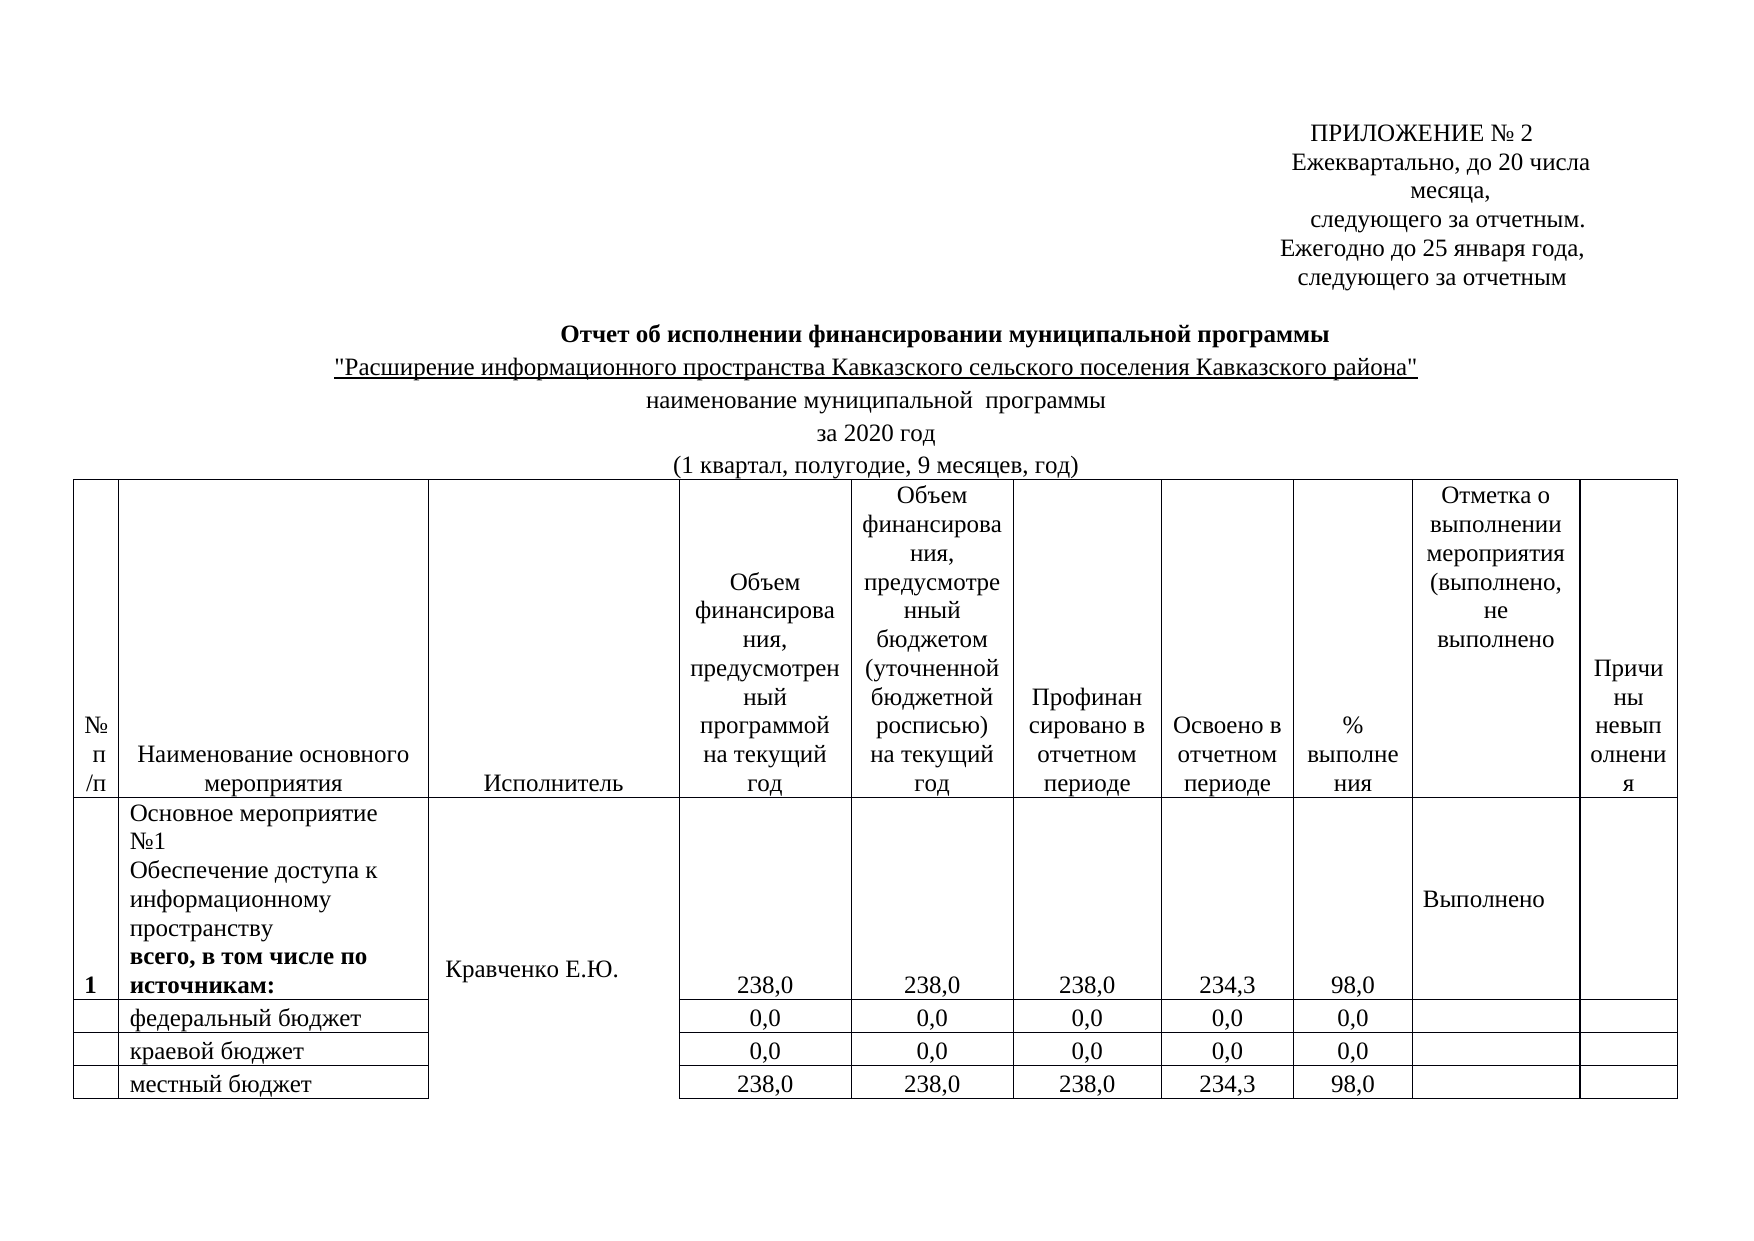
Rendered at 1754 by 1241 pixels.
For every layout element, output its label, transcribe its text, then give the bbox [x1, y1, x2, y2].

table_cell 0,0 [1294, 1033, 1412, 1064]
table_cell [1413, 1000, 1579, 1032]
table_cell 98,0 [1294, 1066, 1412, 1097]
table_cell % выполнения [1294, 480, 1412, 797]
table_cell 238,0 [1014, 1066, 1161, 1097]
table_header ПРИЛОЖЕНИЕ № 2 Ежеквартально, до 20 числа месяца, следующего за отчетным. Ежегодно до 25 января года, следующего за отчетным Отчет об исполнении финансировании муниципальной программы [74, 118, 1678, 348]
table_cell "Расширение информационного пространства Кавказского сельского поселения Кавказского района" [74, 348, 1678, 381]
table_cell 0,0 [1014, 1033, 1161, 1064]
table_cell 0,0 [852, 1000, 1013, 1032]
table_cell [1413, 1066, 1579, 1097]
table_cell 238,0 [1014, 798, 1161, 999]
table_cell [74, 1066, 118, 1097]
table_cell [1581, 1033, 1677, 1064]
table_cell 98,0 [1294, 798, 1412, 999]
table_cell краевой бюджет [119, 1033, 428, 1064]
table_cell Наименование основного мероприятия [119, 480, 428, 797]
table_cell 0,0 [680, 1033, 851, 1064]
table_cell 238,0 [852, 798, 1013, 999]
table_cell [1581, 798, 1677, 999]
table_cell 238,0 [680, 798, 851, 999]
table_cell 0,0 [680, 1000, 851, 1032]
table_cell Отметка о выполнении мероприятия (выполнено, не выполнено [1413, 480, 1579, 797]
table_cell № п/п [74, 480, 118, 797]
table_cell Освоено в отчетном периоде [1162, 480, 1293, 797]
table_cell за 2020 год [74, 414, 1678, 447]
table_cell [74, 1033, 118, 1064]
table_cell [1581, 1066, 1677, 1097]
table_cell (1 квартал, полугодие, 9 месяцев, год) [74, 447, 1678, 479]
table_cell 0,0 [1014, 1000, 1161, 1032]
table_cell 1 [74, 798, 118, 999]
table_cell Объем финансирования, предусмотренный бюджетом (уточненной бюджетной росписью) на текущий год [852, 480, 1013, 797]
table_cell 0,0 [1162, 1000, 1293, 1032]
table_cell [74, 1000, 118, 1032]
table_cell [1581, 1000, 1677, 1032]
table_cell 0,0 [1294, 1000, 1412, 1032]
table_cell 238,0 [680, 1066, 851, 1097]
table_cell Объем финансирования, предусмотренный программой на текущий год [680, 480, 851, 797]
table_cell Исполнитель [429, 480, 679, 797]
table_cell Выполнено [1413, 798, 1579, 999]
table_cell 0,0 [1162, 1033, 1293, 1064]
table_cell Профинан сировано в отчетном периоде [1014, 480, 1161, 797]
table_cell [1413, 1033, 1579, 1064]
table_cell 0,0 [852, 1033, 1013, 1064]
table_cell Причины невыполнения [1581, 480, 1677, 797]
table_cell местный бюджет [119, 1066, 428, 1097]
table_cell 238,0 [852, 1066, 1013, 1097]
table_cell 234,3 [1162, 798, 1293, 999]
table_cell наименование муниципальной программы [74, 381, 1678, 414]
table_cell федеральный бюджет [119, 1000, 428, 1032]
table_cell Основное мероприятие №1 Обеспечение доступа к информационному пространству всего, в том числе по источникам: [119, 798, 428, 999]
table_cell 234,3 [1162, 1066, 1293, 1097]
table_cell Кравченко Е.Ю. [429, 798, 679, 1097]
